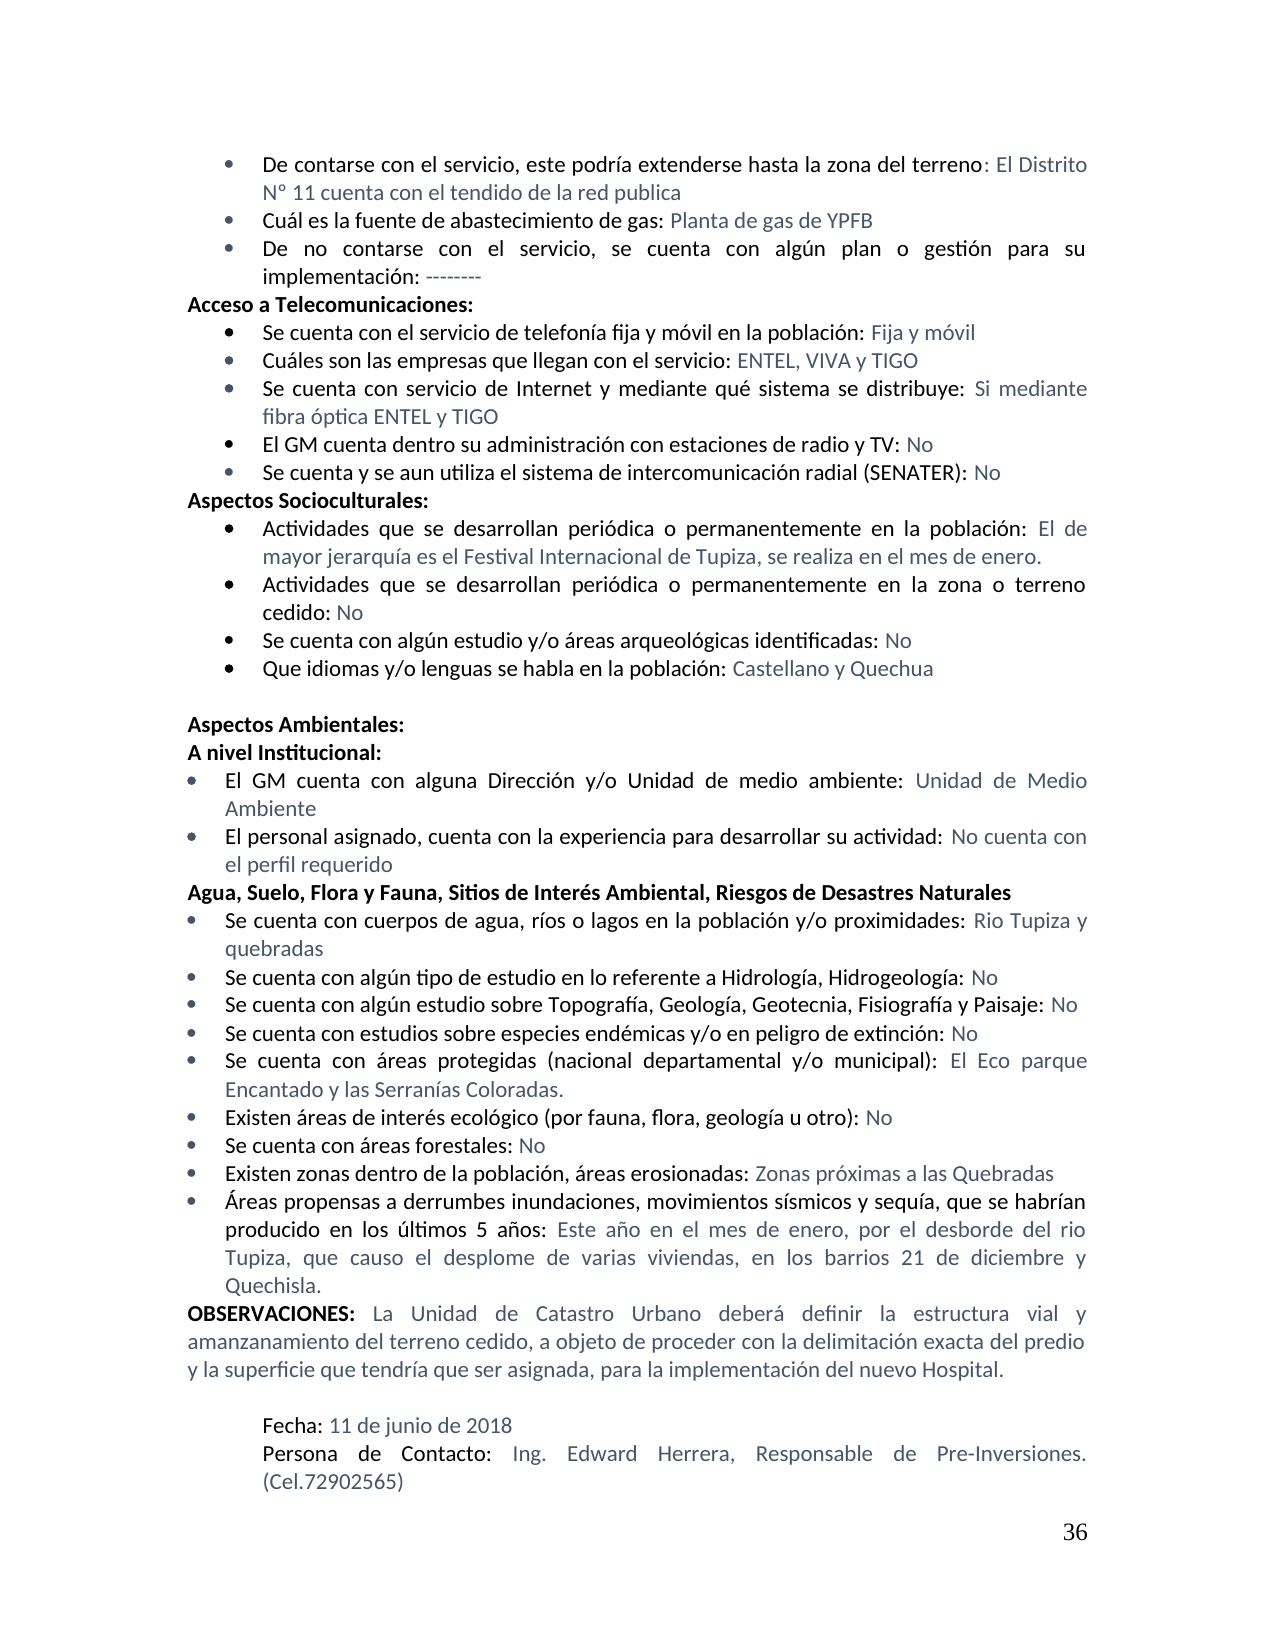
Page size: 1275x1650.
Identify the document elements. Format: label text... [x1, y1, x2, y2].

text Agua, Suelo, Flora y Fauna, Sitios de Interés Ambiental, Riesgos de Desastres Naturales [187, 878, 1087, 907]
list Fecha: 11 de junio de 2018 [262, 1411, 1087, 1439]
list Se cuenta con algún estudio y/o áreas arqueológicas identificadas: No [225, 626, 1087, 654]
list Se cuenta con el servicio de telefonía fija y móvil en la población: Fija y móvil [225, 318, 1087, 346]
list De no contarse con el servicio, se cuenta con algún plan o gestión para su implementación: -------- [225, 234, 1087, 290]
list Se cuenta y se aun utiliza el sistema de intercomunicación radial (SENATER): No [225, 458, 1087, 486]
list De contarse con el servicio, este podría extenderse hasta la zona del terreno: El Distrito Nº 11 cuenta con el tendido de la red publica [225, 150, 1087, 206]
text OBSERVACIONES: La Unidad de Catastro Urbano deberá definir la estructura vial y amanzanamiento del terreno cedido, a objeto de proceder con la delimitación exacta del predio y la superficie que tendría que ser asignada, para la implementación del nuevo Hospital. [187, 1299, 1087, 1383]
list Se cuenta con áreas forestales: No [187, 1131, 1087, 1159]
list El personal asignado, cuenta con la experiencia para desarrollar su actividad: No cuenta con el perfil requerido [187, 822, 1087, 878]
list Se cuenta con servicio de Internet y mediante qué sistema se distribuye: Si mediante fibra óptica ENTEL y TIGO [225, 374, 1087, 430]
list Actividades que se desarrollan periódica o permanentemente en la zona o terreno cedido: No [225, 570, 1087, 626]
list Existen zonas dentro de la población, áreas erosionadas: Zonas próximas a las Quebradas [187, 1159, 1087, 1187]
list Se cuenta con áreas protegidas (nacional departamental y/o municipal): El Eco parque Encantado y las Serranías Coloradas. [187, 1047, 1087, 1103]
list Se cuenta con algún tipo de estudio en lo referente a Hidrología, Hidrogeología: No [187, 963, 1087, 991]
text Acceso a Telecomunicaciones: [187, 290, 1087, 318]
list Existen áreas de interés ecológico (por fauna, flora, geología u otro): No [187, 1103, 1087, 1131]
list Persona de Contacto: Ing. Edward Herrera, Responsable de Pre-Inversiones. (Cel.72902565) [262, 1439, 1087, 1495]
list Se cuenta con estudios sobre especies endémicas y/o en peligro de extinción: No [187, 1019, 1087, 1047]
list Cuál es la fuente de abastecimiento de gas: Planta de gas de YPFB [225, 206, 1087, 234]
text A nivel Institucional: [187, 738, 1087, 766]
list Que idiomas y/o lenguas se habla en la población: Castellano y Quechua [225, 654, 1087, 682]
text Aspectos Socioculturales: [187, 486, 1087, 514]
text Aspectos Ambientales: [187, 710, 1087, 738]
list El GM cuenta con alguna Dirección y/o Unidad de medio ambiente: Unidad de Medio Ambiente [187, 766, 1087, 822]
list El GM cuenta dentro su administración con estaciones de radio y TV: No [225, 430, 1087, 458]
list Cuáles son las empresas que llegan con el servicio: ENTEL, VIVA y TIGO [225, 346, 1087, 374]
list Se cuenta con algún estudio sobre Topografía, Geología, Geotecnia, Fisiografía y Paisaje: No [187, 991, 1087, 1019]
list Se cuenta con cuerpos de agua, ríos o lagos en la población y/o proximidades: Rio Tupiza y quebradas [187, 907, 1087, 963]
list Actividades que se desarrollan periódica o permanentemente en la población: El de mayor jerarquía es el Festival Internacional de Tupiza, se realiza en el mes de enero. [225, 514, 1087, 570]
list Áreas propensas a derrumbes inundaciones, movimientos sísmicos y sequía, que se habrían producido en los últimos 5 años: Este año en el mes de enero, por el desborde del rio Tupiza, que causo el desplome de varias viviendas, en los barrios 21 de diciembre y Quechisla. [187, 1187, 1087, 1299]
